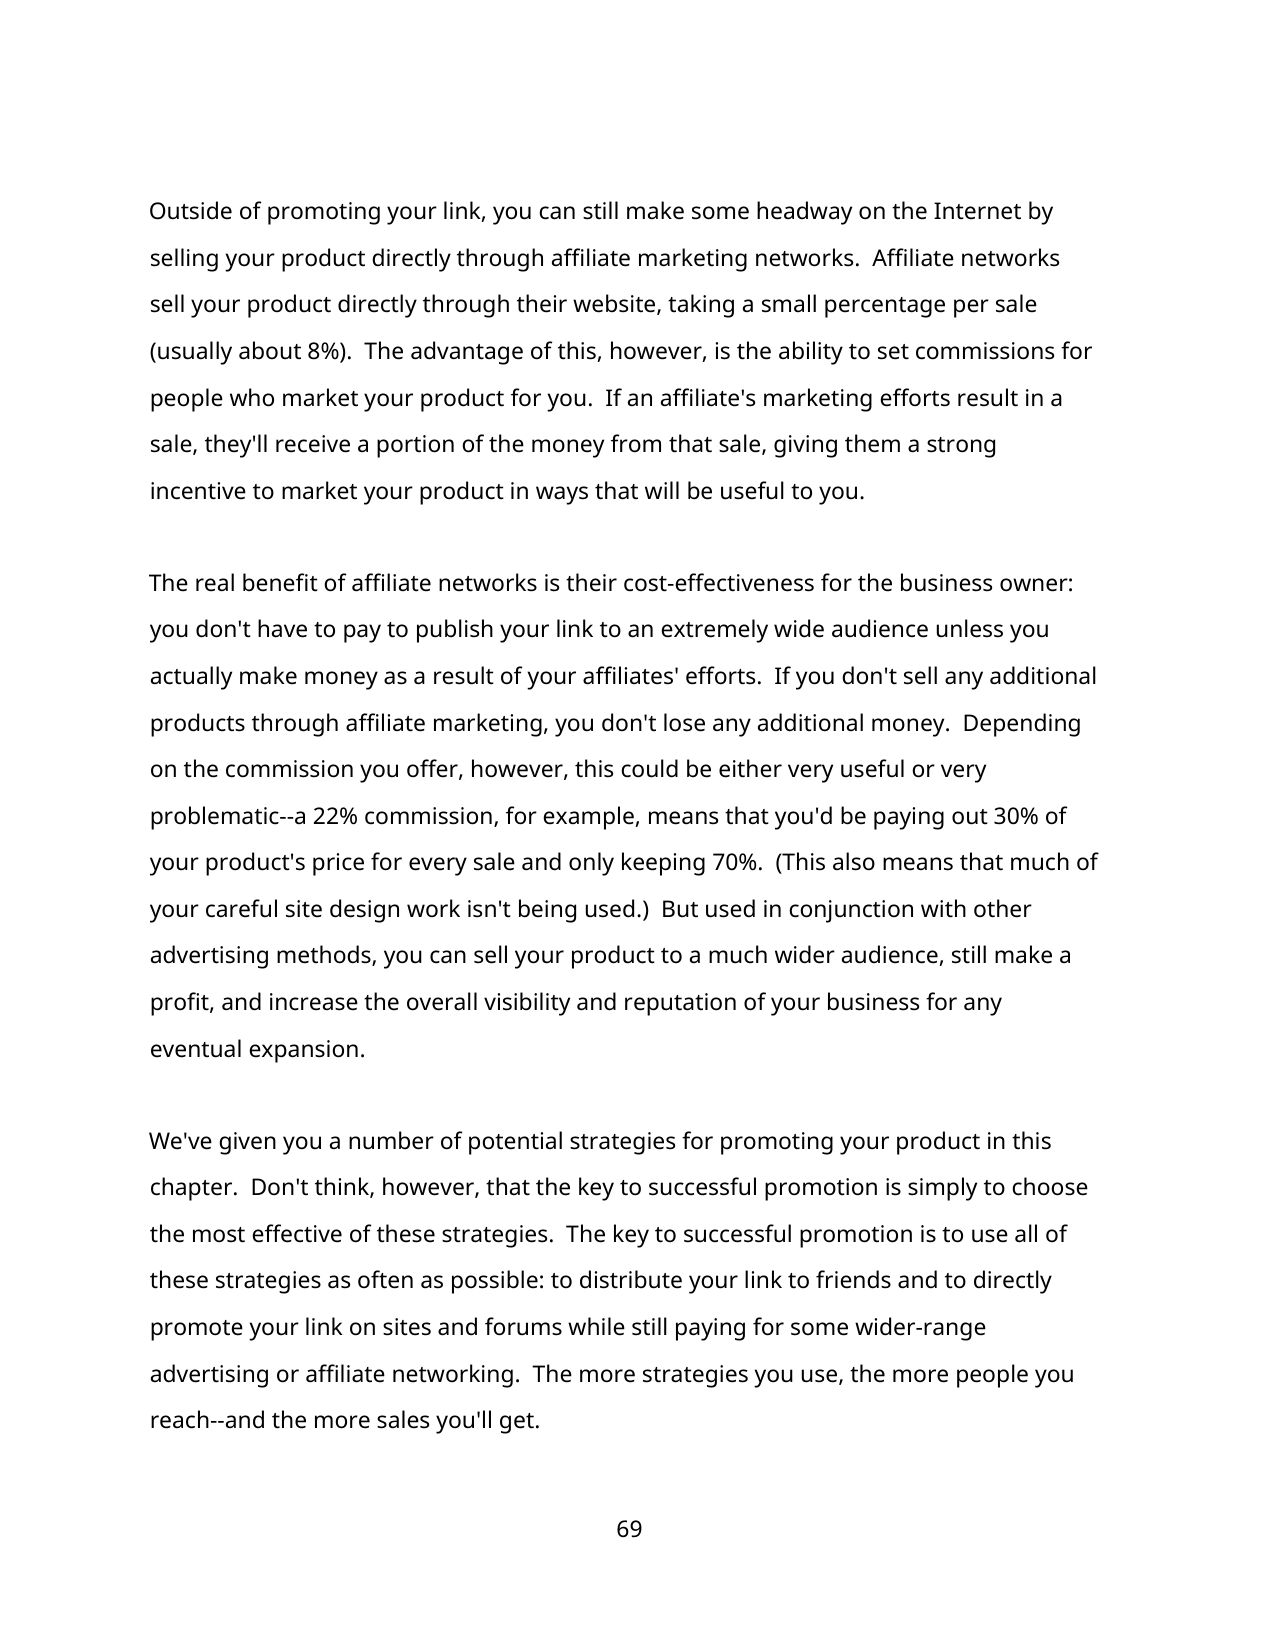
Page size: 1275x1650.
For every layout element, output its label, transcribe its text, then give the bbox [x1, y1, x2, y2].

text The real benefit of affiliate networks is their cost-effectiveness for the business owner: you don't have to pay to publish your link to an extremely wide audience unless you actually make money as a result of your affiliates' efforts. If you don't sell any additional products through affiliate marketing, you don't lose any additional money. Depending on the commission you offer, however, this could be either very useful or very problematic--a 22% commission, for example, means that you'd be paying out 30% of your product's price for every sale and only keeping 70%. (This also means that much of your careful site design work isn't being used.) But used in conjunction with other advertising methods, you can sell your product to a much wider audience, still make a profit, and increase the overall visibility and reputation of your business for any eventual expansion. [148, 567, 1100, 1064]
text Outside of promoting your link, you can still make some headway on the Internet by selling your product directly through affiliate marketing networks. Affiliate networks sell your product directly through their website, taking a small percentage per sale (usually about 8%). The advantage of this, however, is the ability to set commissions for people who market your product for you. If an affiliate's marketing efforts result in a sale, they'll receive a portion of the money from that sale, giving them a strong incentive to market your product in ways that will be useful to you. [148, 195, 1100, 506]
text We've given you a number of potential strategies for promoting your product in this chapter. Don't think, however, that the key to successful promotion is simply to choose the most effective of these strategies. The key to successful promotion is to use all of these strategies as often as possible: to distribute your link to friends and to directly promote your link on sites and forums while still paying for some wider-range advertising or affiliate networking. The more strategies you use, the more people you reach--and the more sales you'll get. [148, 1125, 1100, 1435]
